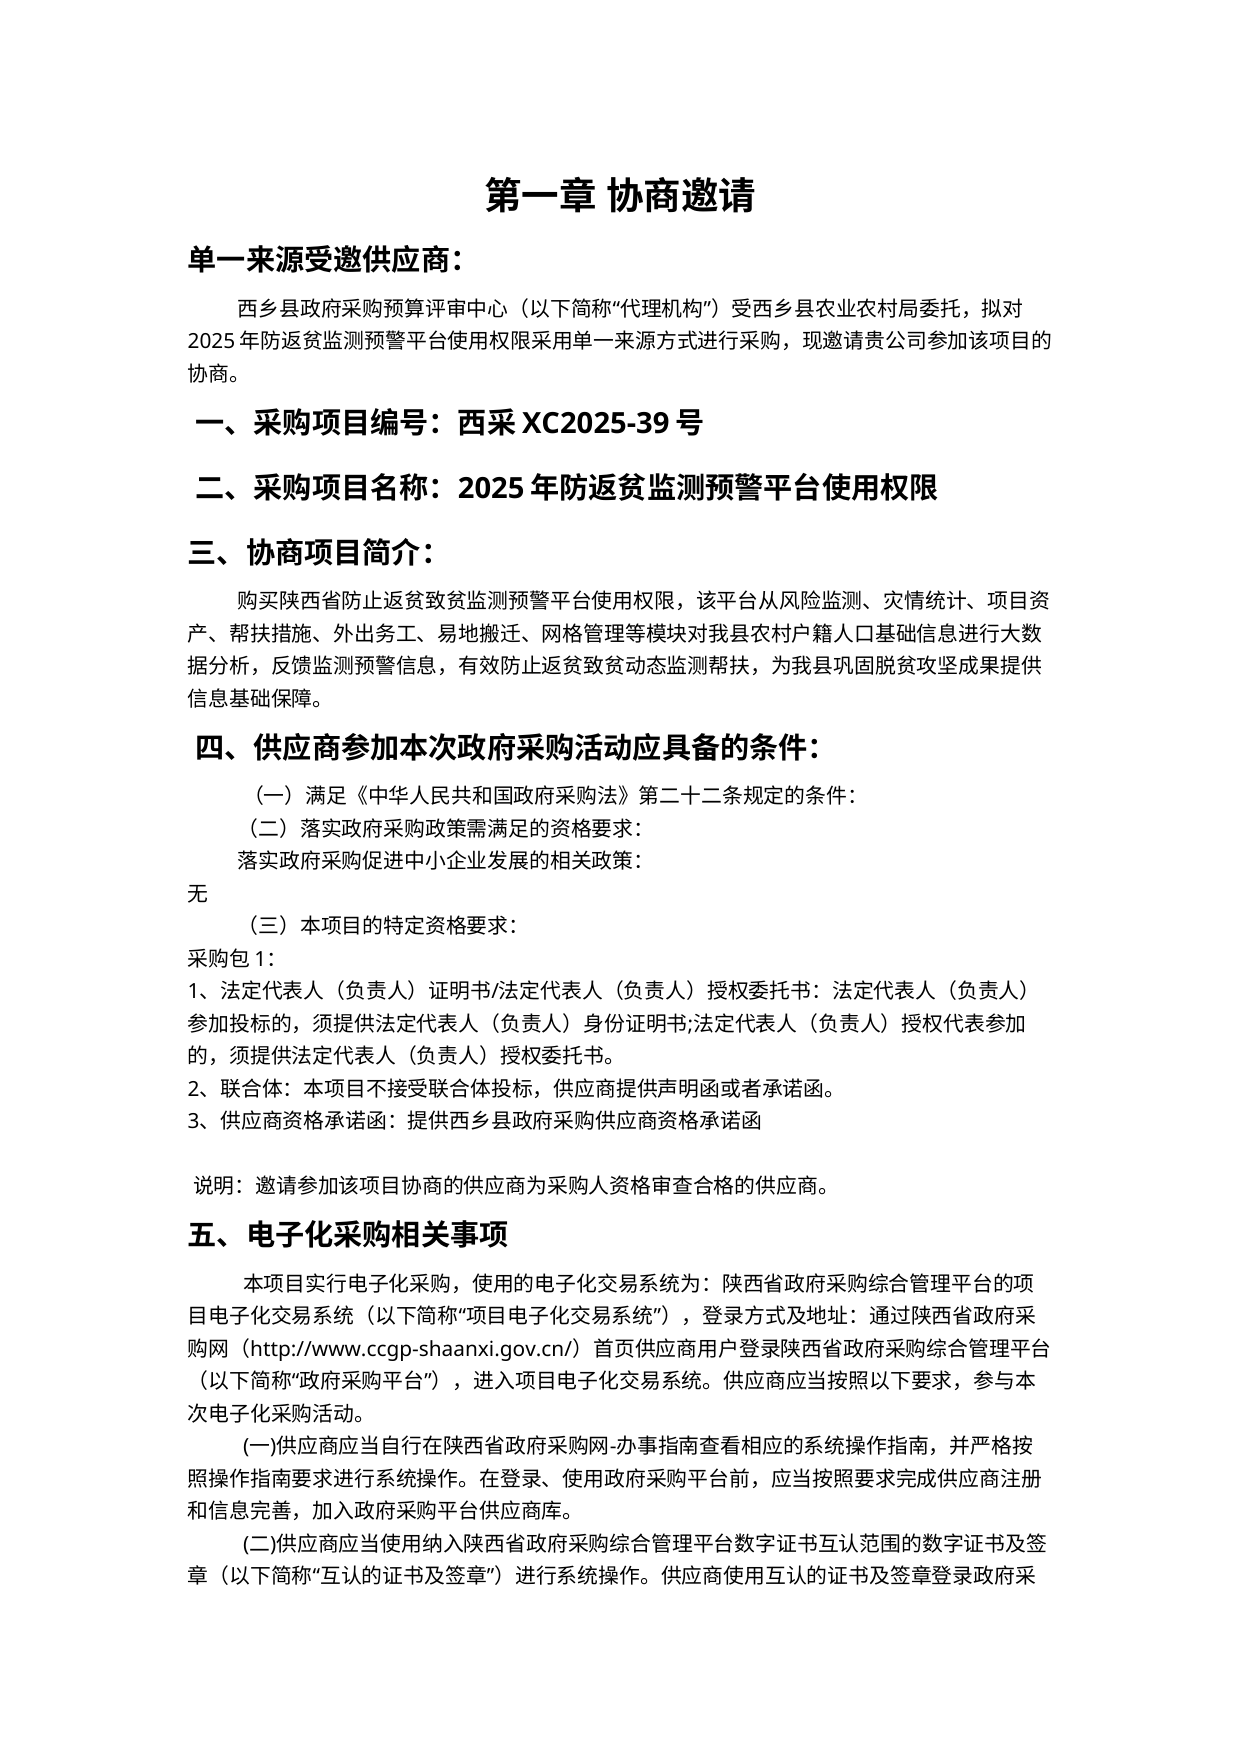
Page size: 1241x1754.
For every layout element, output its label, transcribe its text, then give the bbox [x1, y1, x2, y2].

text (一)供应商应当自行在陕西省政府采购网-办事指南查看相应的系统操作指南，并严格按照操作指南要求进行系统操作。在登录、使用政府采购平台前，应当按照要求完成供应商注册和信息完善，加入政府采购平台供应商库。 [187, 1429, 1053, 1527]
text 二、采购项目名称：2025年防返贫监测预警平台使用权限 [187, 454, 1053, 519]
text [187, 1527, 1053, 1592]
text 3、供应商资格承诺函：提供西乡县政府采购供应商资格承诺函 [187, 1104, 1053, 1137]
text 2、联合体：本项目不接受联合体投标，供应商提供声明函或者承诺函。 [187, 1072, 1053, 1104]
text 采购包1： [187, 942, 1053, 974]
text 1、法定代表人（负责人）证明书/法定代表人（负责人）授权委托书：法定代表人（负责人）参加投标的，须提供法定代表人（负责人）身份证明书;法定代表人（负责人）授权代表参加的，须提供法定代表人（负责人）授权委托书。 [187, 974, 1053, 1072]
text （三）本项目的特定资格要求： [187, 909, 1053, 942]
text 五、电子化采购相关事项 [187, 1202, 1053, 1267]
text 四、供应商参加本次政府采购活动应具备的条件： [187, 714, 1053, 779]
text 本项目实行电子化采购，使用的电子化交易系统为：陕西省政府采购综合管理平台的项目电子化交易系统（以下简称“项目电子化交易系统”），登录方式及地址：通过陕西省政府采购网（http://www.ccgp-shaanxi.gov.cn/）首页供应商用户登录陕西省政府采购综合管理平台（以下简称“政府采购平台”），进入项目电子化交易系统。供应商应当按照以下要求，参与本次电子化采购活动。 [187, 1267, 1053, 1429]
text 落实政府采购促进中小企业发展的相关政策： [187, 844, 1053, 877]
text 三、协商项目简介： [187, 519, 1053, 584]
text 无 [187, 877, 1053, 909]
text （一）满足《中华人民共和国政府采购法》第二十二条规定的条件： [187, 779, 1053, 812]
text 说明：邀请参加该项目协商的供应商为采购人资格审查合格的供应商。 [187, 1137, 1053, 1202]
text 西乡县政府采购预算评审中心（以下简称“代理机构”）受西乡县农业农村局委托，拟对2025年防返贫监测预警平台使用权限采用单一来源方式进行采购，现邀请贵公司参加该项目的协商。 [187, 292, 1053, 389]
text 一、采购项目编号：西采XC2025-39号 [187, 389, 1053, 454]
text （二）落实政府采购政策需满足的资格要求： [187, 812, 1053, 844]
text 购买陕西省防止返贫致贫监测预警平台使用权限，该平台从风险监测、灾情统计、项目资产、帮扶措施、外出务工、易地搬迁、网格管理等模块对我县农村户籍人口基础信息进行大数据分析，反馈监测预警信息，有效防止返贫致贫动态监测帮扶，为我县巩固脱贫攻坚成果提供信息基础保障。 [187, 584, 1053, 714]
text 第一章 协商邀请 [187, 162, 1053, 227]
text 单一来源受邀供应商： [187, 227, 1053, 292]
